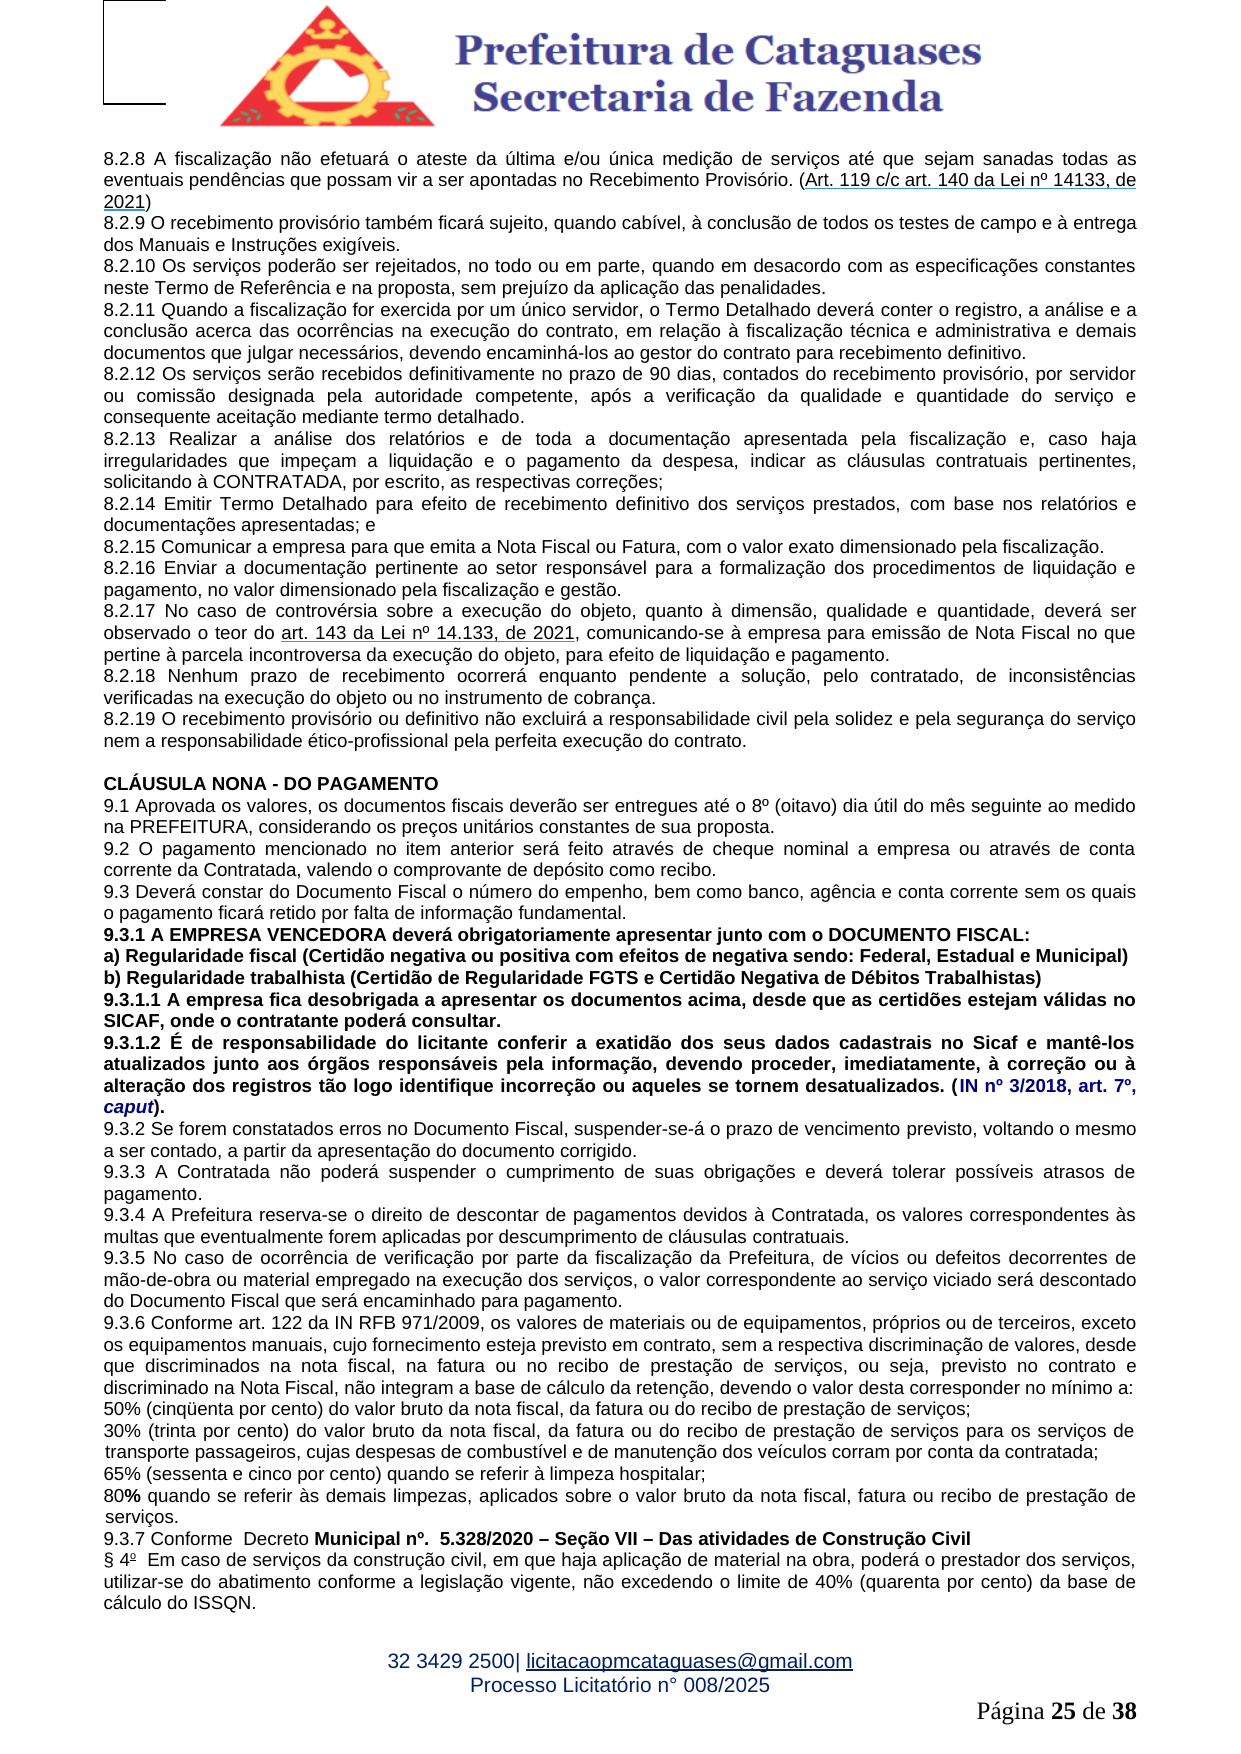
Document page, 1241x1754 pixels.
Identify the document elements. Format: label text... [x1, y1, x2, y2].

text 8.2.8 A fiscalização não efetuará o ateste da última e/ou única medição de serviços até que sejam sanadas todas as eventuais pendências que possam vir a ser apontadas no Recebimento Provisório. (Art. 119 c/c art. 140 da Lei nº 14133, de 2021) [103, 147, 1137, 212]
picture [165, 0, 1075, 148]
text 8.2.14 Emitir Termo Detalhado para efeito de recebimento definitivo dos serviços prestados, com base nos relatórios e documentações apresentadas; e [103, 492, 1137, 536]
text 8.2.18 Nenhum prazo de recebimento ocorrerá enquanto pendente a solução, pelo contratado, de inconsistências verificadas na execução do objeto ou no instrumento de cobrança. [103, 665, 1137, 708]
list § 4o Em caso de serviços da construção civil, em que haja aplicação de material na obra, poderá o prestador dos serviços, utilizar-se do abatimento conforme a legislação vigente, não excedendo o limite de 40% (quarenta por cento) da base de cálculo do ISSQN. [103, 1549, 1137, 1614]
list 9.3.1.1 A empresa fica desobrigada a apresentar os documentos acima, desde que as certidões estejam válidas no SICAF, onde o contratante poderá consultar. [103, 988, 1137, 1032]
text 8.2.15 Comunicar a empresa para que emita a Nota Fiscal ou Fatura, com o valor exato dimensionado pela fiscalização. [103, 536, 1137, 557]
text 8.2.13 Realizar a análise dos relatórios e de toda a documentação apresentada pela fiscalização e, caso haja irregularidades que impeçam a liquidação e o pagamento da despesa, indicar as cláusulas contratuais pertinentes, solicitando à CONTRATADA, por escrito, as respectivas correções; [103, 428, 1137, 492]
text 8.2.10 Os serviços poderão ser rejeitados, no todo ou em parte, quando em desacordo com as especificações constantes neste Termo de Referência e na proposta, sem prejuízo da aplicação das penalidades. [103, 255, 1137, 298]
list 9.3.3 A Contratada não poderá suspender o cumprimento de suas obrigações e deverá tolerar possíveis atrasos de pagamento. [103, 1161, 1137, 1204]
list 9.3.1.2 É de responsabilidade do licitante conferir a exatidão dos seus dados cadastrais no Sicaf e mantê-los atualizados junto aos órgãos responsáveis pela informação, devendo proceder, imediatamente, à correção ou à alteração dos registros tão logo identifique incorreção ou aqueles se tornem desatualizados. (IN nº 3/2018, art. 7º, caput). [103, 1032, 1137, 1118]
list 80% quando se referir às demais limpezas, aplicados sobre o valor bruto da nota fiscal, fatura ou recibo de prestação de serviços. [103, 1484, 1137, 1527]
text 8.2.11 Quando a fiscalização for exercida por um único servidor, o Termo Detalhado deverá conter o registro, a análise e a conclusão acerca das ocorrências na execução do contrato, em relação à fiscalização técnica e administrativa e demais documentos que julgar necessários, devendo encaminhá-los ao gestor do contrato para recebimento definitivo. [103, 298, 1137, 363]
list 9.3 Deverá constar do Documento Fiscal o número do empenho, bem como banco, agência e conta corrente sem os quais o pagamento ficará retido por falta de informação fundamental. [103, 881, 1137, 924]
list 50% (cinqüenta por cento) do valor bruto da nota fiscal, da fatura ou do recibo de prestação de serviços; [103, 1398, 1137, 1420]
list 9.3.6 Conforme art. 122 da IN RFB 971/2009, os valores de materiais ou de equipamentos, próprios ou de terceiros, exceto os equipamentos manuais, cujo fornecimento esteja previsto em contrato, sem a respectiva discriminação de valores, desde que discriminados na nota fiscal, na fatura ou no recibo de prestação de serviços, ou seja, previsto no contrato e discriminado na Nota Fiscal, não integram a base de cálculo da retenção, devendo o valor desta corresponder no mínimo a: [103, 1312, 1137, 1398]
list 9.2 O pagamento mencionado no item anterior será feito através de cheque nominal a empresa ou através de conta corrente da Contratada, valendo o comprovante de depósito como recibo. [103, 837, 1137, 881]
list b) Regularidade trabalhista (Certidão de Regularidade FGTS e Certidão Negativa de Débitos Trabalhistas) [103, 967, 1137, 988]
text 8.2.19 O recebimento provisório ou definitivo não excluirá a responsabilidade civil pela solidez e pela segurança do serviço nem a responsabilidade ético-profissional pela perfeita execução do contrato. [103, 708, 1137, 751]
text 8.2.16 Enviar a documentação pertinente ao setor responsável para a formalização dos procedimentos de liquidação e pagamento, no valor dimensionado pela fiscalização e gestão. [103, 557, 1137, 600]
text 8.2.9 O recebimento provisório também ficará sujeito, quando cabível, à conclusão de todos os testes de campo e à entrega dos Manuais e Instruções exigíveis. [103, 212, 1137, 255]
list 65% (sessenta e cinco por cento) quando se referir à limpeza hospitalar; [103, 1463, 1137, 1484]
list 9.3.2 Se forem constatados erros no Documento Fiscal, suspender-se-á o prazo de vencimento previsto, voltando o mesmo a ser contado, a partir da apresentação do documento corrigido. [103, 1118, 1137, 1161]
text 9.3.7 Conforme Decreto Municipal nº. 5.328/2020 – Seção VII – Das atividades de Construção Civil [103, 1527, 1137, 1549]
list CLÁUSULA NONA - DO PAGAMENTO [103, 773, 1137, 794]
list 30% (trinta por cento) do valor bruto da nota fiscal, da fatura ou do recibo de prestação de serviços para os serviços de transporte passageiros, cujas despesas de combustível e de manutenção dos veículos corram por conta da contratada; [103, 1420, 1137, 1463]
text 8.2.17 No caso de controvérsia sobre a execução do objeto, quanto à dimensão, qualidade e quantidade, deverá ser observado o teor do art. 143 da Lei nº 14.133, de 2021, comunicando-se à empresa para emissão de Nota Fiscal no que pertine à parcela incontroversa da execução do objeto, para efeito de liquidação e pagamento. [103, 600, 1137, 665]
text 8.2.12 Os serviços serão recebidos definitivamente no prazo de 90 dias, contados do recebimento provisório, por servidor ou comissão designada pela autoridade competente, após a verificação da qualidade e quantidade do serviço e consequente aceitação mediante termo detalhado. [103, 363, 1137, 428]
list 9.3.5 No caso de ocorrência de verificação por parte da fiscalização da Prefeitura, de vícios ou defeitos decorrentes de mão-de-obra ou material empregado na execução dos serviços, o valor correspondente ao serviço viciado será descontado do Documento Fiscal que será encaminhado para pagamento. [103, 1247, 1137, 1312]
list 9.3.4 A Prefeitura reserva-se o direito de descontar de pagamentos devidos à Contratada, os valores correspondentes às multas que eventualmente forem aplicadas por descumprimento de cláusulas contratuais. [103, 1204, 1137, 1247]
list 9.1 Aprovada os valores, os documentos fiscais deverão ser entregues até o 8º (oitavo) dia útil do mês seguinte ao medido na PREFEITURA, considerando os preços unitários constantes de sua proposta. [103, 794, 1137, 837]
list 9.3.1 A EMPRESA VENCEDORA deverá obrigatoriamente apresentar junto com o DOCUMENTO FISCAL: [103, 924, 1137, 945]
list a) Regularidade fiscal (Certidão negativa ou positiva com efeitos de negativa sendo: Federal, Estadual e Municipal) [103, 945, 1137, 967]
